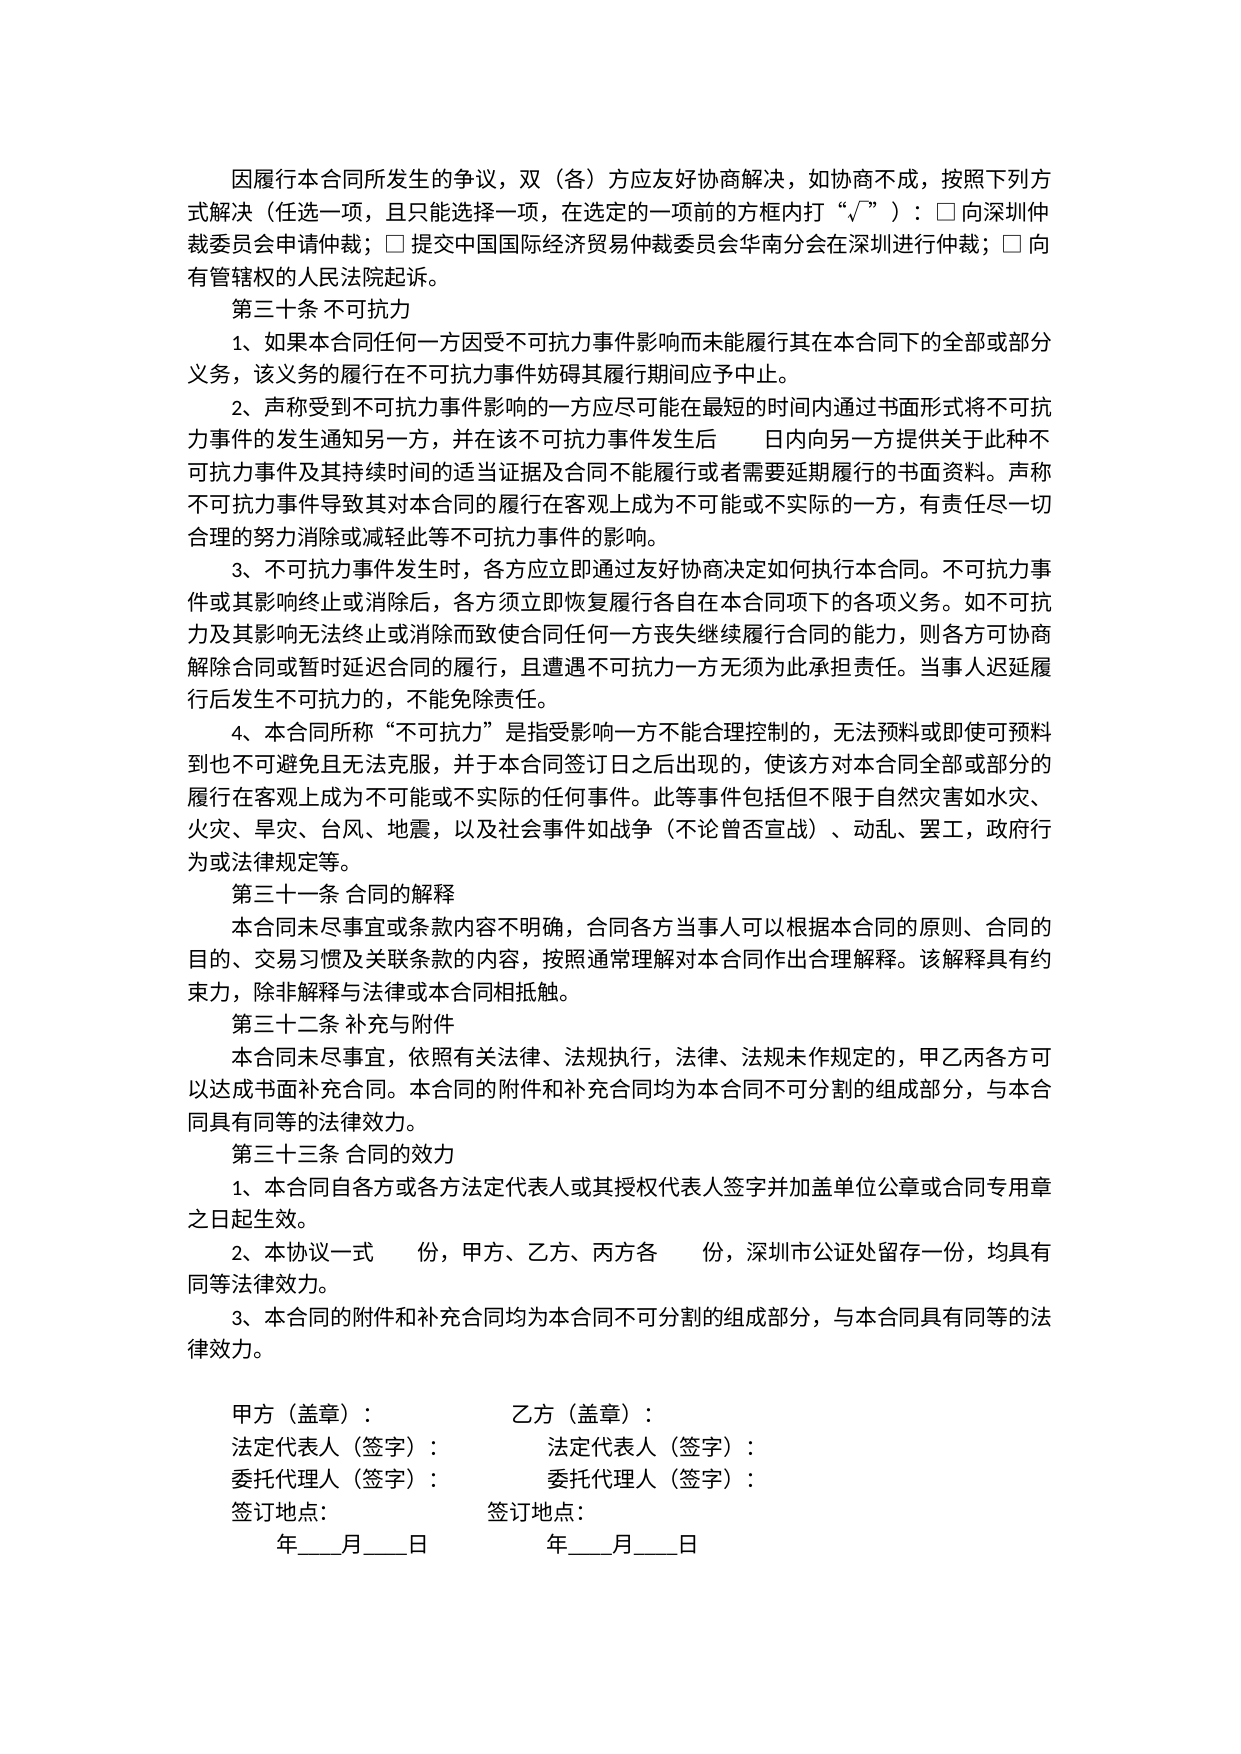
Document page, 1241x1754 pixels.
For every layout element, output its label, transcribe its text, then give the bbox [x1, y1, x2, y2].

text 2、声称受到不可抗力事件影响的一方应尽可能在最短的时间内通过书面形式将不可抗力事件的发生通知另一方，并在该不可抗力事件发生后 日内向另一方提供关于此种不可抗力事件及其持续时间的适当证据及合同不能履行或者需要延期履行的书面资料。声称不可抗力事件导致其对本合同的履行在客观上成为不可能或不实际的一方，有责任尽一切合理的努力消除或减轻此等不可抗力事件的影响。 [187, 389, 1053, 552]
text 3、不可抗力事件发生时，各方应立即通过友好协商决定如何执行本合同。不可抗力事件或其影响终止或消除后，各方须立即恢复履行各自在本合同项下的各项义务。如不可抗力及其影响无法终止或消除而致使合同任何一方丧失继续履行合同的能力，则各方可协商解除合同或暂时延迟合同的履行，且遭遇不可抗力一方无须为此承担责任。当事人迟延履行后发生不可抗力的，不能免除责任。 [187, 552, 1053, 714]
text 第三十三条 合同的效力 [187, 1137, 1053, 1169]
text 4、本合同所称“不可抗力”是指受影响一方不能合理控制的，无法预料或即使可预料到也不可避免且无法克服，并于本合同签订日之后出现的，使该方对本合同全部或部分的履行在客观上成为不可能或不实际的任何事件。此等事件包括但不限于自然灾害如水灾、火灾、旱灾、台风、地震，以及社会事件如战争（不论曾否宣战）、动乱、罢工，政府行为或法律规定等。 [187, 714, 1053, 877]
text 3、本合同的附件和补充合同均为本合同不可分割的组成部分，与本合同具有同等的法律效力。 [187, 1299, 1053, 1364]
text 第三十二条 补充与附件 [187, 1007, 1053, 1039]
text 第三十一条 合同的解释 [187, 877, 1053, 909]
text 本合同未尽事宜，依照有关法律、法规执行，法律、法规未作规定的，甲乙丙各方可以达成书面补充合同。本合同的附件和补充合同均为本合同不可分割的组成部分，与本合同具有同等的法律效力。 [187, 1039, 1053, 1137]
text 本合同未尽事宜或条款内容不明确，合同各方当事人可以根据本合同的原则、合同的目的、交易习惯及关联条款的内容，按照通常理解对本合同作出合理解释。该解释具有约束力，除非解释与法律或本合同相抵触。 [187, 909, 1053, 1007]
text 第三十条 不可抗力 [187, 292, 1053, 324]
text 因履行本合同所发生的争议，双（各）方应友好协商解决，如协商不成，按照下列方式解决（任选一项，且只能选择一项，在选定的一项前的方框内打“√”）：□ 向深圳仲裁委员会申请仲裁；□ 提交中国国际经济贸易仲裁委员会华南分会在深圳进行仲裁；□ 向有管辖权的人民法院起诉。 [187, 162, 1053, 292]
text 2、本协议一式 份，甲方、乙方、丙方各 份，深圳市公证处留存一份，均具有同等法律效力。 [187, 1234, 1053, 1299]
text 1、如果本合同任何一方因受不可抗力事件影响而未能履行其在本合同下的全部或部分义务，该义务的履行在不可抗力事件妨碍其履行期间应予中止。 [187, 324, 1053, 389]
text 甲方（盖章）： 乙方（盖章）： [187, 1397, 1053, 1429]
text 法定代表人（签字）： 法定代表人（签字）： [187, 1429, 1053, 1462]
text 年____月____日 年____月____日 [187, 1527, 1053, 1559]
text 1、本合同自各方或各方法定代表人或其授权代表人签字并加盖单位公章或合同专用章之日起生效。 [187, 1169, 1053, 1234]
text 签订地点： 签订地点： [187, 1494, 1053, 1527]
text 委托代理人（签字）： 委托代理人（签字）： [187, 1462, 1053, 1494]
